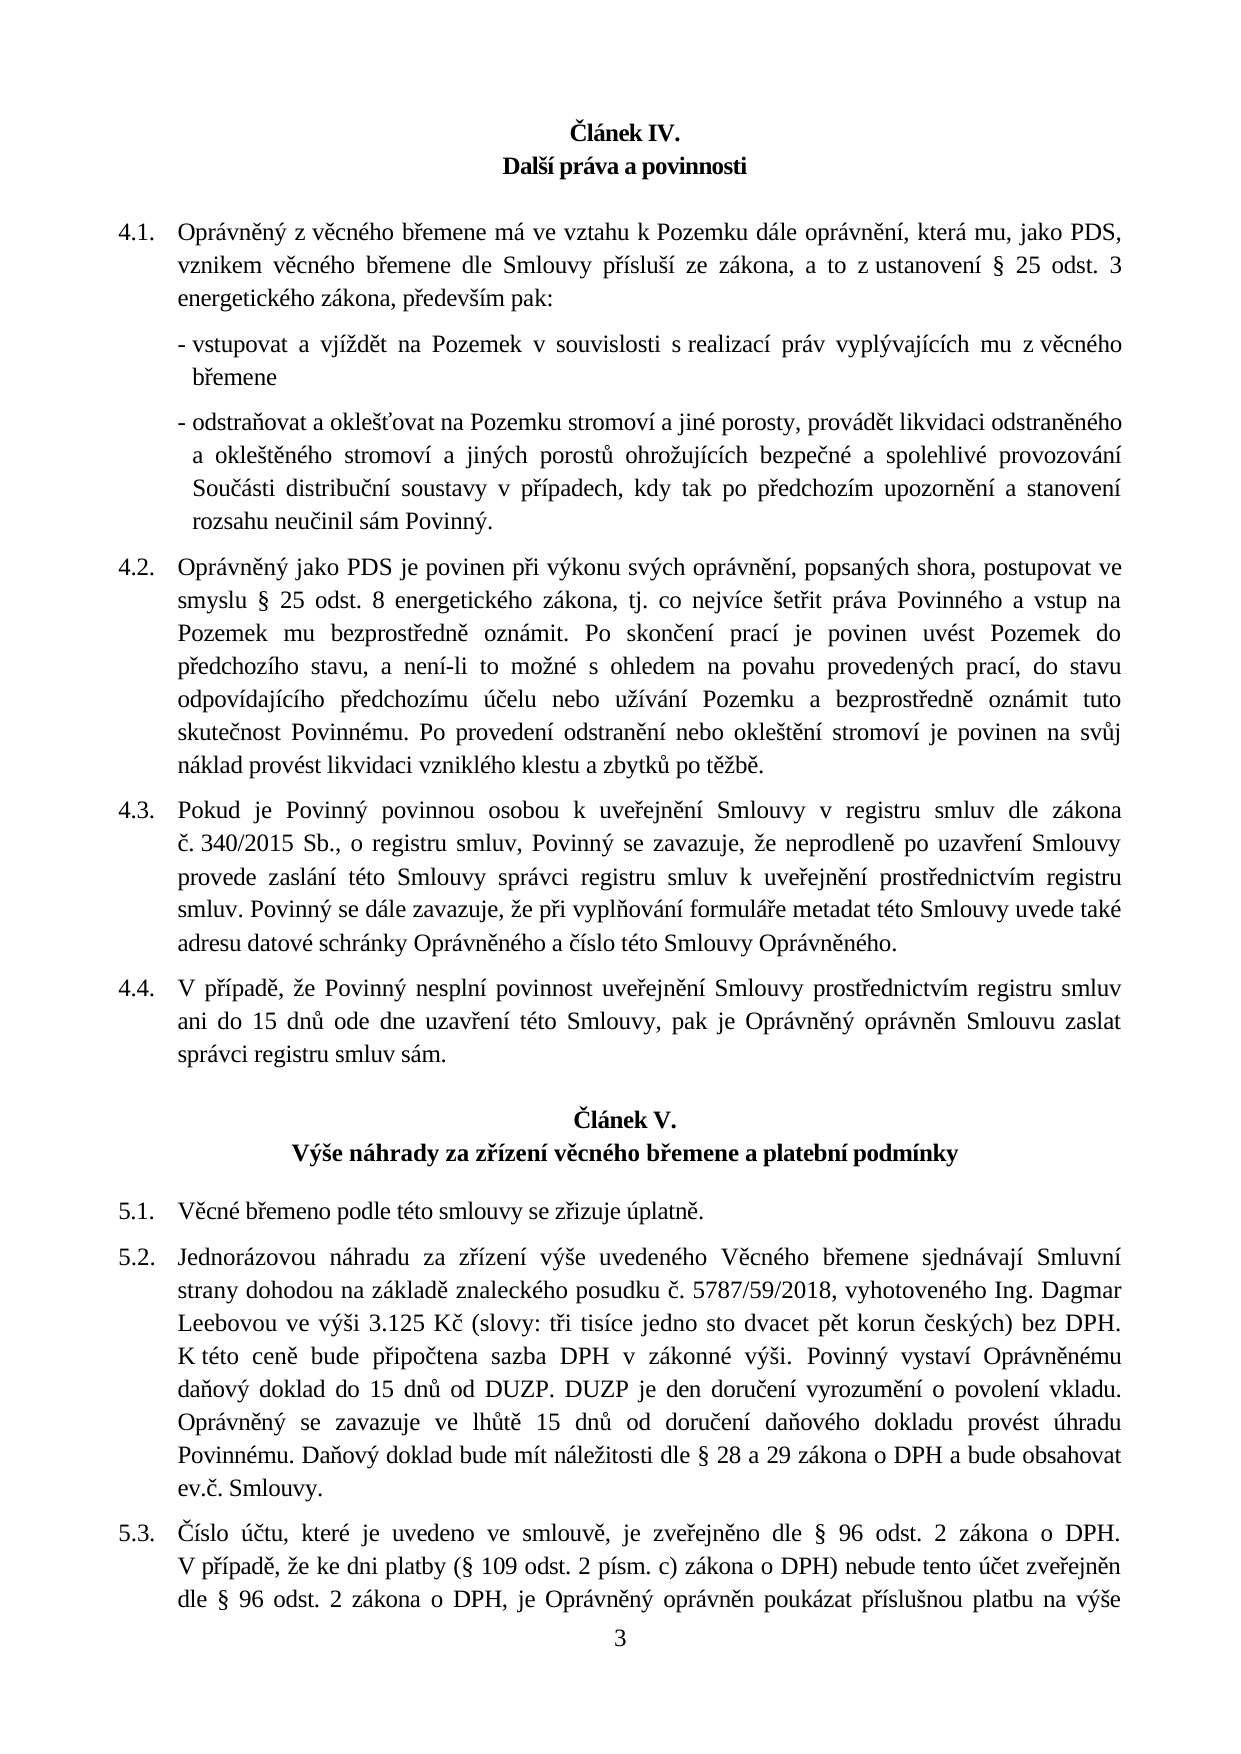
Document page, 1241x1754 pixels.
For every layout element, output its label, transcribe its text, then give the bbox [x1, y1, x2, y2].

text Další práva a povinnosti [118, 151, 1132, 180]
text 4.3. Pokud je Povinný povinnou osobou k uveřejnění Smlouvy v registru smluv dle zákona č. 340/2015 Sb., o registru smluv, Povinný se zavazuje, že neprodleně po uzavření Smlouvy provede zaslání této Smlouvy správci registru smluv k uveřejnění prostřednictvím registru smluv. Povinný se dále zavazuje, že při vyplňování formuláře metadat této Smlouvy uvede také adresu datové schránky Oprávněného a číslo této Smlouvy Oprávněného. [118, 796, 1122, 956]
text 4.1. Oprávněný z věcného břemene má ve vztahu k Pozemku dále oprávnění, která mu, jako PDS, vznikem věcného břemene dle Smlouvy přísluší ze zákona, a to z ustanovení § 25 odst. 3 energetického zákona, především pak: [118, 217, 1122, 312]
text 5.2. Jednorázovou náhradu za zřízení výše uvedeného Věcného břemene sjednávají Smluvní strany dohodou na základě znaleckého posudku č. 5787/59/2018, vyhotoveného Ing. Dagmar Leebovou ve výši 3.125 Kč (slovy: tři tisíce jedno sto dvacet pět korun českých) bez DPH. K této ceně bude připočtena sazba DPH v zákonné výši. Povinný vystaví Oprávněnému daňový doklad do 15 dnů od DUZP. DUZP je den doručení vyrozumění o povolení vkladu. Oprávněný se zavazuje ve lhůtě 15 dnů od doručení daňového dokladu provést úhradu Povinnému. Daňový doklad bude mít náležitosti dle § 28 a 29 zákona o DPH a bude obsahovat ev.č. Smlouvy. [118, 1242, 1122, 1502]
text Článek V. [118, 1105, 1132, 1134]
list vstupovat a vjíždět na Pozemek v souvislosti s realizací práv vyplývajících mu z věcného břemene [177, 329, 1122, 391]
text 4.4. V případě, že Povinný nesplní povinnost uveřejnění Smlouvy prostřednictvím registru smluv ani do 15 dnů ode dne uzavření této Smlouvy, pak je Oprávněný oprávněn Smlouvu zaslat správci registru smluv sám. [118, 973, 1122, 1068]
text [118, 1518, 1122, 1613]
list odstraňovat a oklešťovat na Pozemku stromoví a jiné porosty, provádět likvidaci odstraněného a okleštěného stromoví a jiných porostů ohrožujících bezpečné a spolehlivé provozování Součásti distribuční soustavy v případech, kdy tak po předchozím upozornění a stanovení rozsahu neučinil sám Povinný. [177, 407, 1122, 535]
text 5.1. Věcné břemeno podle této smlouvy se zřizuje úplatně. [118, 1196, 1122, 1225]
text Článek IV. [118, 118, 1132, 147]
text Výše náhrady za zřízení věcného břemene a platební podmínky [118, 1138, 1132, 1167]
text 4.2. Oprávněný jako PDS je povinen při výkonu svých oprávnění, popsaných shora, postupovat ve smyslu § 25 odst. 8 energetického zákona, tj. co nejvíce šetřit práva Povinného a vstup na Pozemek mu bezprostředně oznámit. Po skončení prací je povinen uvést Pozemek do předchozího stavu, a není-li to možné s ohledem na povahu provedených prací, do stavu odpovídajícího předchozímu účelu nebo užívání Pozemku a bezprostředně oznámit tuto skutečnost Povinnému. Po provedení odstranění nebo okleštění stromoví je povinen na svůj náklad provést likvidaci vzniklého klestu a zbytků po těžbě. [118, 552, 1122, 779]
